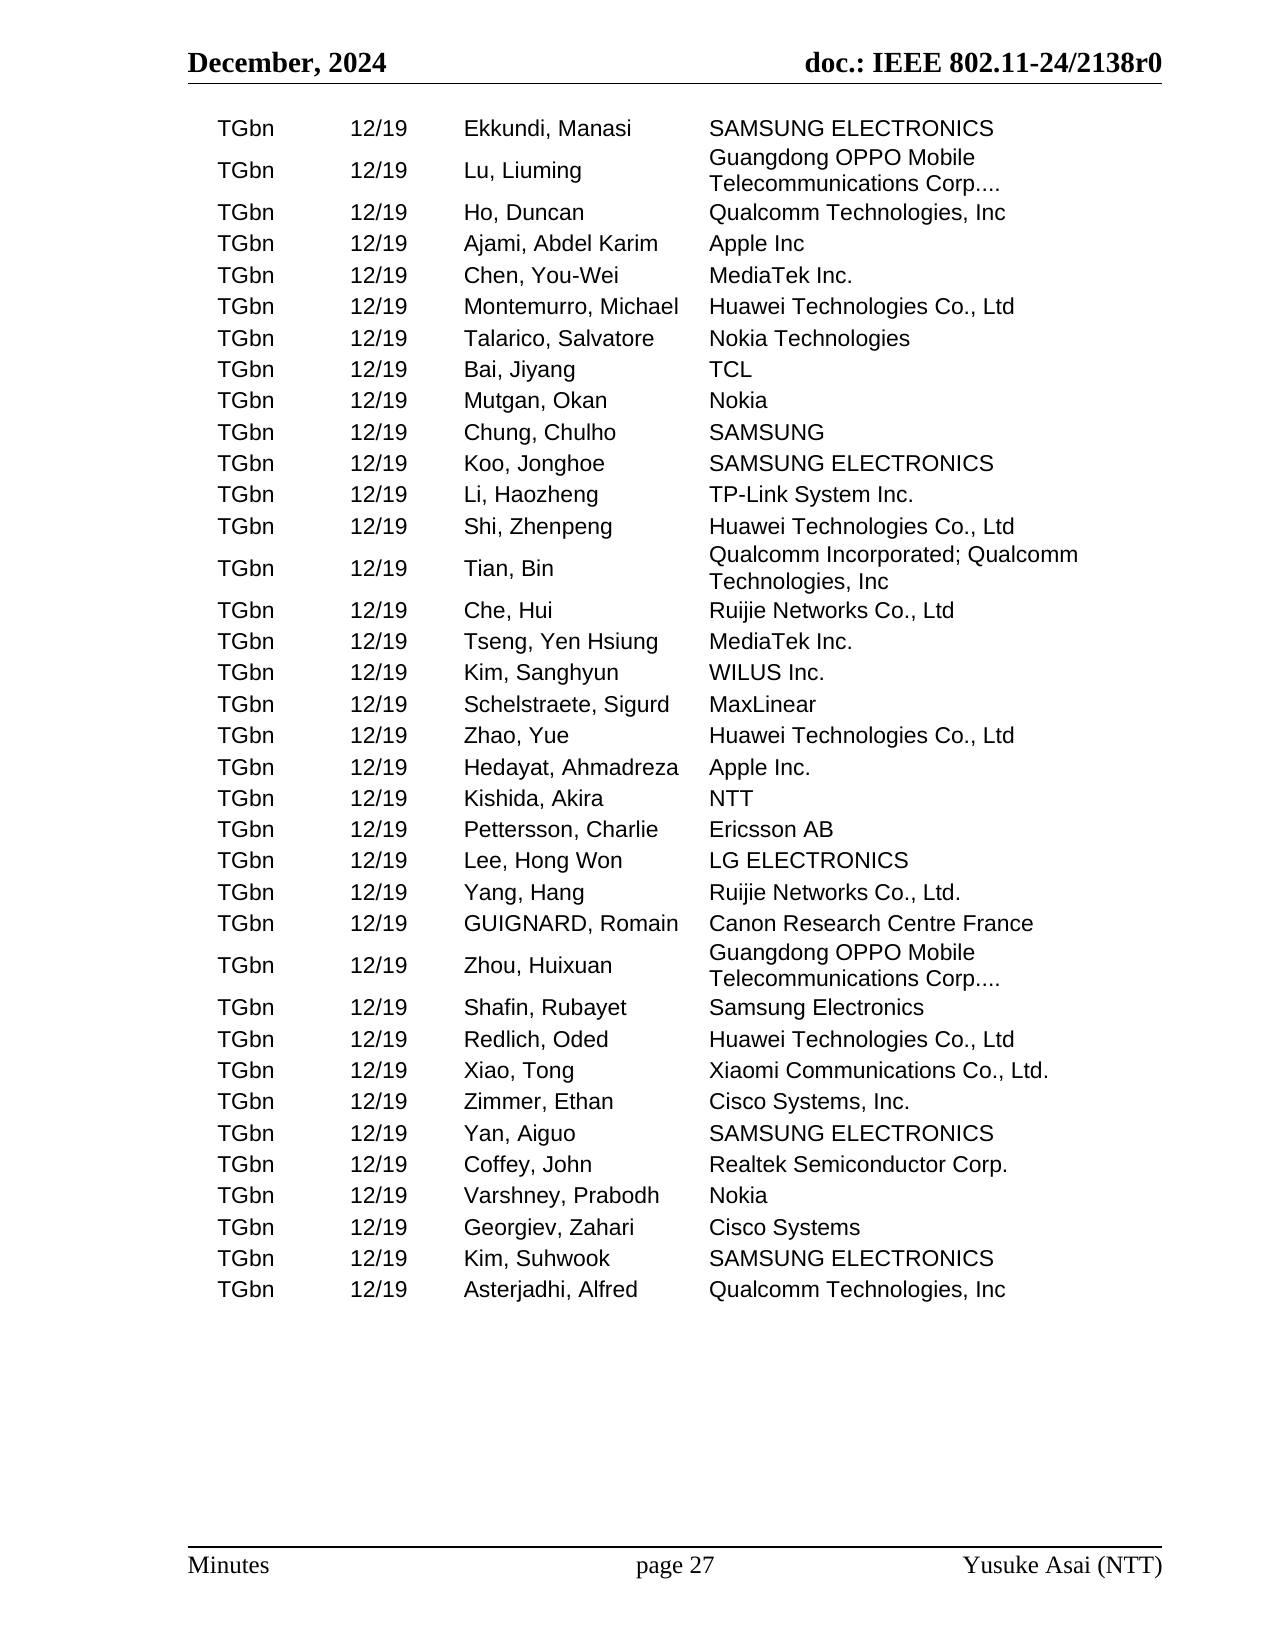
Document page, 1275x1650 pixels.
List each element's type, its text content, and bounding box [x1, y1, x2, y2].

table_cell Qualcomm Technologies, Inc [699, 1274, 1162, 1305]
table_cell Kishida, Akira [453, 782, 699, 814]
table_cell Lee, Hong Won [453, 845, 699, 876]
table_cell 12/19 [304, 353, 453, 385]
table_cell LG ELECTRONICS [699, 845, 1162, 876]
table_cell 12/19 [304, 228, 453, 259]
table_cell 12/19 [304, 720, 453, 751]
table_cell 12/19 [304, 448, 453, 479]
table_cell Nokia [699, 1180, 1162, 1211]
table_cell TGbn [188, 594, 304, 626]
table_cell TGbn [188, 144, 304, 197]
table_cell Hedayat, Ahmadreza [453, 751, 699, 782]
table_cell 12/19 [304, 144, 453, 197]
table_cell SAMSUNG ELECTRONICS [699, 448, 1162, 479]
table_cell WILUS Inc. [699, 657, 1162, 688]
table_cell 12/19 [304, 1211, 453, 1243]
table_cell 12/19 [304, 751, 453, 782]
table_cell GUIGNARD, Romain [453, 908, 699, 939]
table_cell Talarico, Salvatore [453, 322, 699, 353]
table_cell Zhou, Huixuan [453, 939, 699, 992]
table_cell Kim, Sanghyun [453, 657, 699, 688]
table_cell 12/19 [304, 1180, 453, 1211]
table_cell Apple Inc [699, 228, 1162, 259]
table_cell 12/19 [304, 1055, 453, 1086]
table_cell Xiaomi Communications Co., Ltd. [699, 1055, 1162, 1086]
table_cell Cisco Systems, Inc. [699, 1086, 1162, 1117]
table_cell Canon Research Centre France [699, 908, 1162, 939]
table_cell Coffey, John [453, 1149, 699, 1180]
table_cell TGbn [188, 353, 304, 385]
table_cell TGbn [188, 1180, 304, 1211]
table_cell 12/19 [304, 291, 453, 322]
table_cell 12/19 [304, 814, 453, 845]
table_cell TGbn [188, 845, 304, 876]
table_cell 12/19 [304, 1117, 453, 1148]
table_cell NTT [699, 782, 1162, 814]
table_cell Ekkundi, Manasi [453, 113, 699, 144]
table_cell TGbn [188, 448, 304, 479]
table_cell 12/19 [304, 1149, 453, 1180]
table_cell 12/19 [304, 876, 453, 908]
table_cell TGbn [188, 992, 304, 1023]
table_cell TGbn [188, 291, 304, 322]
table_cell 12/19 [304, 626, 453, 657]
table_cell Ajami, Abdel Karim [453, 228, 699, 259]
table_cell TGbn [188, 908, 304, 939]
table_cell 12/19 [304, 416, 453, 447]
table_cell MediaTek Inc. [699, 626, 1162, 657]
table_cell Ho, Duncan [453, 197, 699, 228]
table_cell TGbn [188, 720, 304, 751]
table_cell Realtek Semiconductor Corp. [699, 1149, 1162, 1180]
table_cell Chung, Chulho [453, 416, 699, 447]
table_cell SAMSUNG ELECTRONICS [699, 1117, 1162, 1148]
table_cell TGbn [188, 259, 304, 291]
table_cell Nokia Technologies [699, 322, 1162, 353]
table_cell Samsung Electronics [699, 992, 1162, 1023]
table_cell Guangdong OPPO Mobile Telecommunications Corp.... [699, 939, 1162, 992]
table_cell TGbn [188, 479, 304, 510]
table_cell 12/19 [304, 259, 453, 291]
table_cell Qualcomm Technologies, Inc [699, 197, 1162, 228]
table_cell TGbn [188, 751, 304, 782]
table_cell TGbn [188, 876, 304, 908]
table_cell Huawei Technologies Co., Ltd [699, 1023, 1162, 1054]
table_cell Tian, Bin [453, 541, 699, 594]
table_cell TP-Link System Inc. [699, 479, 1162, 510]
table_cell 12/19 [304, 1243, 453, 1274]
table_cell 12/19 [304, 113, 453, 144]
table_cell MaxLinear [699, 688, 1162, 719]
table_cell Shafin, Rubayet [453, 992, 699, 1023]
table_cell TGbn [188, 688, 304, 719]
table_cell 12/19 [304, 1086, 453, 1117]
table_cell TGbn [188, 1117, 304, 1148]
table_cell Schelstraete, Sigurd [453, 688, 699, 719]
table_cell 12/19 [304, 322, 453, 353]
table_cell Huawei Technologies Co., Ltd [699, 291, 1162, 322]
table_cell 12/19 [304, 594, 453, 626]
table_cell Varshney, Prabodh [453, 1180, 699, 1211]
table_cell Lu, Liuming [453, 144, 699, 197]
table_cell Ericsson AB [699, 814, 1162, 845]
table_cell Koo, Jonghoe [453, 448, 699, 479]
table_cell TGbn [188, 1055, 304, 1086]
table_cell 12/19 [304, 782, 453, 814]
table_cell Li, Haozheng [453, 479, 699, 510]
table_cell TGbn [188, 322, 304, 353]
table_cell Pettersson, Charlie [453, 814, 699, 845]
table_cell MediaTek Inc. [699, 259, 1162, 291]
table_cell 12/19 [304, 510, 453, 541]
table_cell TGbn [188, 510, 304, 541]
table_cell TCL [699, 353, 1162, 385]
table_cell Che, Hui [453, 594, 699, 626]
table_cell 12/19 [304, 688, 453, 719]
table_cell TGbn [188, 416, 304, 447]
table_cell 12/19 [304, 939, 453, 992]
table_cell TGbn [188, 113, 304, 144]
table_cell 12/19 [304, 541, 453, 594]
table_cell TGbn [188, 1211, 304, 1243]
table_cell TGbn [188, 1149, 304, 1180]
table_cell Xiao, Tong [453, 1055, 699, 1086]
table_cell 12/19 [304, 908, 453, 939]
table_cell Chen, You-Wei [453, 259, 699, 291]
table_cell Asterjadhi, Alfred [453, 1274, 699, 1305]
table_cell TGbn [188, 228, 304, 259]
table_cell 12/19 [304, 657, 453, 688]
table_cell Tseng, Yen Hsiung [453, 626, 699, 657]
table_cell 12/19 [304, 197, 453, 228]
table_cell SAMSUNG ELECTRONICS [699, 1243, 1162, 1274]
table_cell TGbn [188, 782, 304, 814]
table_cell SAMSUNG ELECTRONICS [699, 113, 1162, 144]
table_cell TGbn [188, 657, 304, 688]
table_cell Ruijie Networks Co., Ltd [699, 594, 1162, 626]
table_cell SAMSUNG [699, 416, 1162, 447]
table_cell TGbn [188, 541, 304, 594]
table_cell 12/19 [304, 1274, 453, 1305]
table_cell 12/19 [304, 1023, 453, 1054]
table_cell TGbn [188, 385, 304, 416]
table_cell TGbn [188, 1243, 304, 1274]
table_cell Qualcomm Incorporated; Qualcomm Technologies, Inc [699, 541, 1162, 594]
table_cell Ruijie Networks Co., Ltd. [699, 876, 1162, 908]
table_cell Nokia [699, 385, 1162, 416]
table_cell TGbn [188, 626, 304, 657]
table_cell Georgiev, Zahari [453, 1211, 699, 1243]
table_cell Redlich, Oded [453, 1023, 699, 1054]
table_cell Zhao, Yue [453, 720, 699, 751]
table_cell Apple Inc. [699, 751, 1162, 782]
table_cell Huawei Technologies Co., Ltd [699, 510, 1162, 541]
table_cell 12/19 [304, 385, 453, 416]
table_cell Huawei Technologies Co., Ltd [699, 720, 1162, 751]
table_cell Bai, Jiyang [453, 353, 699, 385]
table_cell 12/19 [304, 479, 453, 510]
table_cell Mutgan, Okan [453, 385, 699, 416]
table_cell Montemurro, Michael [453, 291, 699, 322]
table_cell 12/19 [304, 845, 453, 876]
table_cell 12/19 [304, 992, 453, 1023]
table_cell Guangdong OPPO Mobile Telecommunications Corp.... [699, 144, 1162, 197]
table_cell Yang, Hang [453, 876, 699, 908]
table_cell TGbn [188, 1086, 304, 1117]
table_cell Yan, Aiguo [453, 1117, 699, 1148]
table_cell TGbn [188, 197, 304, 228]
table_cell TGbn [188, 939, 304, 992]
table_cell Kim, Suhwook [453, 1243, 699, 1274]
table_cell TGbn [188, 1023, 304, 1054]
table_cell Shi, Zhenpeng [453, 510, 699, 541]
table_cell Cisco Systems [699, 1211, 1162, 1243]
table_cell TGbn [188, 1274, 304, 1305]
table_cell TGbn [188, 814, 304, 845]
table_cell Zimmer, Ethan [453, 1086, 699, 1117]
